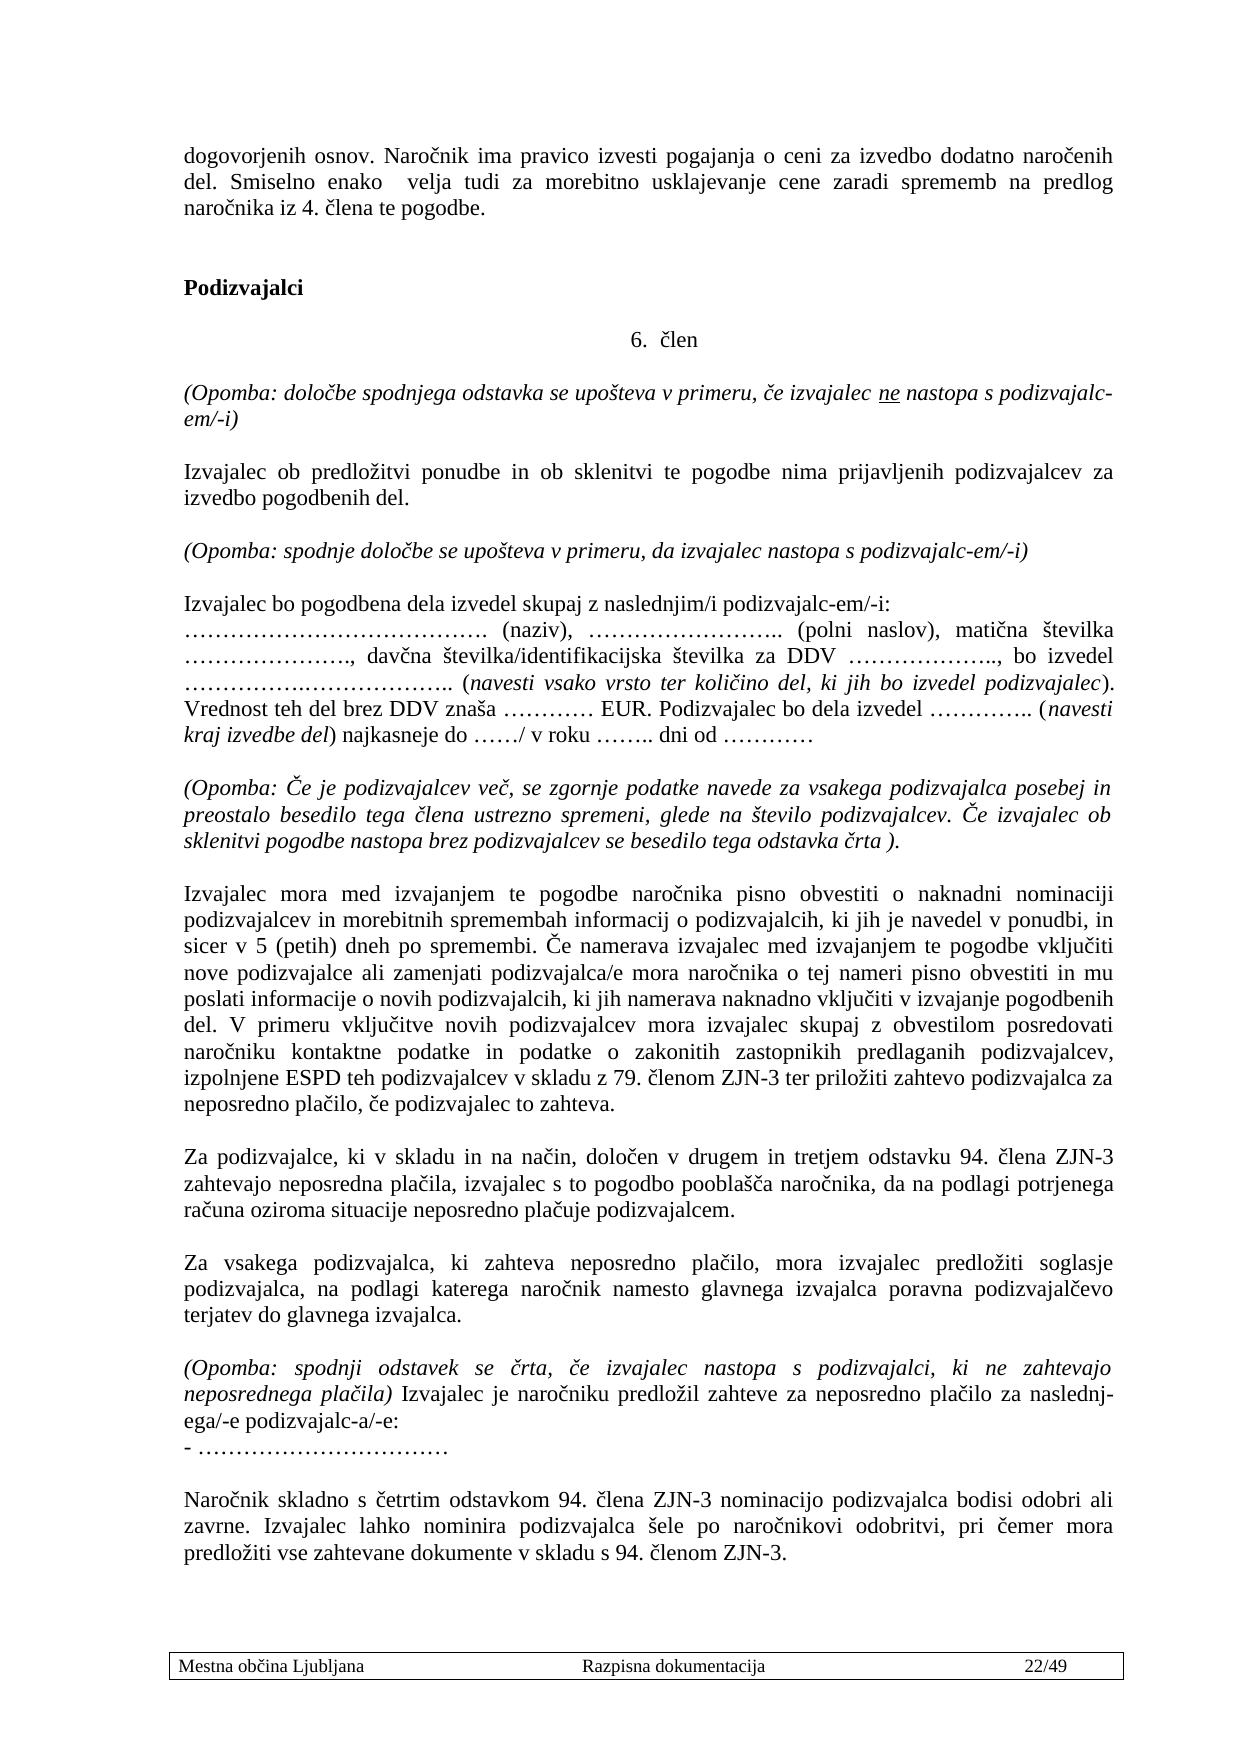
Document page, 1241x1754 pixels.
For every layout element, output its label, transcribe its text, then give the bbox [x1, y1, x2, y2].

text - …………………………… [184, 1433, 1115, 1459]
text (Opomba: določbe spodnjega odstavka se upošteva v primeru, če izvajalec ne nastopa s podizvajalc-em/-i) [184, 379, 1115, 432]
text Izvajalec mora med izvajanjem te pogodbe naročnika pisno obvestiti o naknadni nominaciji podizvajalcev in morebitnih spremembah informacij o podizvajalcih, ki jih je navedel v ponudbi, in sicer v 5 (petih) dneh po spremembi. Če namerava izvajalec med izvajanjem te pogodbe vključiti nove podizvajalce ali zamenjati podizvajalca/e mora naročnika o tej nameri pisno obvestiti in mu poslati informacije o novih podizvajalcih, ki jih namerava naknadno vključiti v izvajanje pogodbenih del. V primeru vključitve novih podizvajalcev mora izvajalec skupaj z obvestilom posredovati naročniku kontaktne podatke in podatke o zakonitih zastopnikih predlaganih podizvajalcev, izpolnjene ESPD teh podizvajalcev v skladu z 79. členom ZJN-3 ter priložiti zahtevo podizvajalca za neposredno plačilo, če podizvajalec to zahteva. [184, 880, 1115, 1117]
text …………………………………. (naziv), …………………….. (polni naslov), matična številka …………………., davčna številka/identifikacijska številka za DDV ……………….., bo izvedel …………….……………….. (navesti vsako vrsto ter količino del, ki jih bo izvedel podizvajalec). Vrednost teh del brez DDV znaša ………… EUR. Podizvajalec bo dela izvedel ………….. (navesti kraj izvedbe del) najkasneje do ……/ v roku …….. dni od ………… [184, 616, 1115, 748]
list člen [184, 326, 1145, 353]
text (Opomba: Če je podizvajalcev več, se zgornje podatke navede za vsakega podizvajalca posebej in preostalo besedilo tega člena ustrezno spremeni, glede na število podizvajalcev. Če izvajalec ob sklenitvi pogodbe nastopa brez podizvajalcev se besedilo tega odstavka črta ). [184, 774, 1115, 853]
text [184, 142, 1115, 221]
text Naročnik skladno s četrtim odstavkom 94. člena ZJN-3 nominacijo podizvajalca bodisi odobri ali zavrne. Izvajalec lahko nominira podizvajalca šele po naročnikovi odobritvi, pri čemer mora predložiti vse zahtevane dokumente v skladu s 94. členom ZJN-3. [184, 1486, 1115, 1565]
text Izvajalec bo pogodbena dela izvedel skupaj z naslednjim/i podizvajalc-em/-i: [184, 590, 1115, 616]
text Podizvajalci [184, 273, 1115, 300]
text (Opomba: spodnji odstavek se črta, če izvajalec nastopa s podizvajalci, ki ne zahtevajo neposrednega plačila) Izvajalec je naročniku predložil zahteve za neposredno plačilo za naslednj-ega/-e podizvajalc-a/-e: [184, 1354, 1115, 1433]
text (Opomba: spodnje določbe se upošteva v primeru, da izvajalec nastopa s podizvajalc-em/-i) [184, 537, 1115, 563]
text Izvajalec ob predložitvi ponudbe in ob sklenitvi te pogodbe nima prijavljenih podizvajalcev za izvedbo pogodbenih del. [184, 458, 1115, 511]
text Za vsakega podizvajalca, ki zahteva neposredno plačilo, mora izvajalec predložiti soglasje podizvajalca, na podlagi katerega naročnik namesto glavnega izvajalca poravna podizvajalčevo terjatev do glavnega izvajalca. [184, 1249, 1115, 1328]
text Za podizvajalce, ki v skladu in na način, določen v drugem in tretjem odstavku 94. člena ZJN-3 zahtevajo neposredna plačila, izvajalec s to pogodbo pooblašča naročnika, da na podlagi potrjenega računa oziroma situacije neposredno plačuje podizvajalcem. [184, 1143, 1115, 1222]
